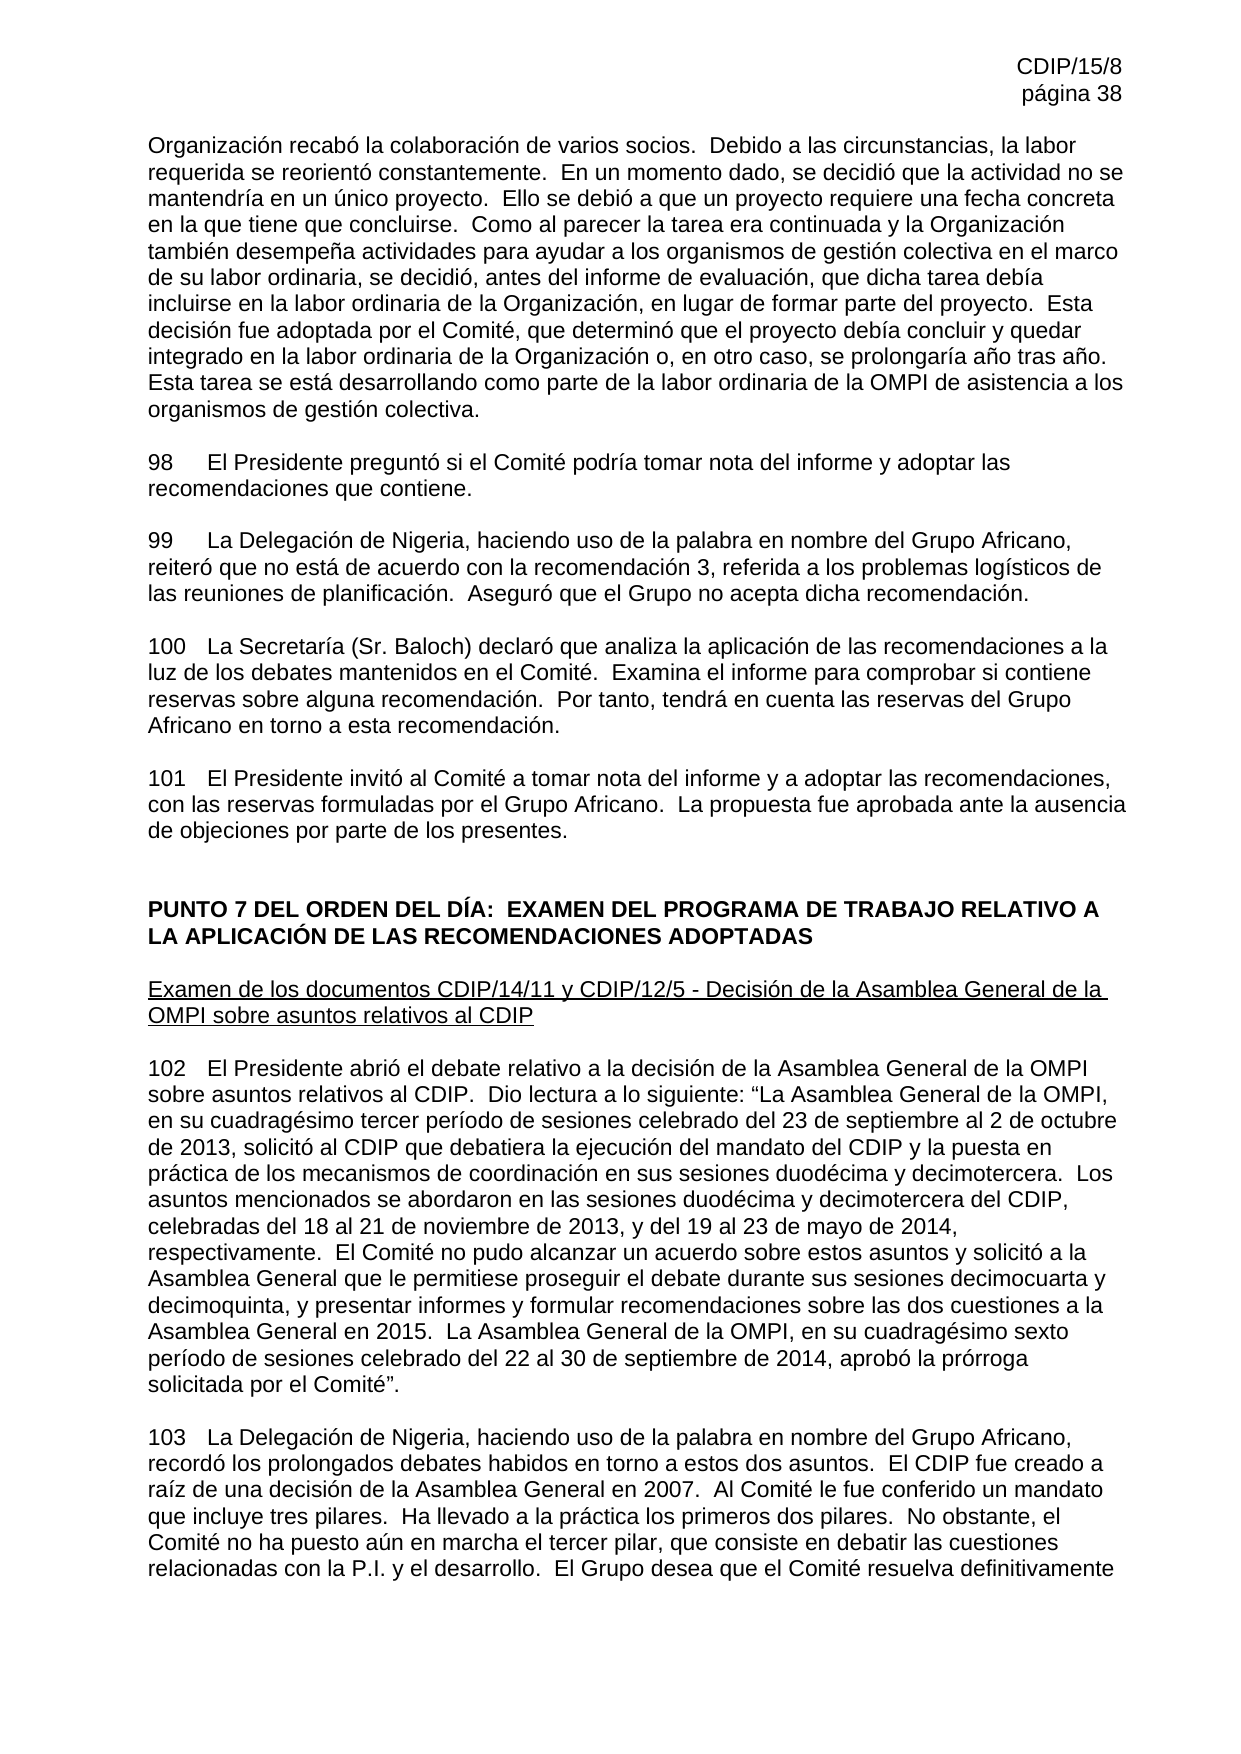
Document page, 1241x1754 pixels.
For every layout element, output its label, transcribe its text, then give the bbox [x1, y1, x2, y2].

text PUNTO 7 DEL ORDEN DEL DÍA: EXAMEN DEL PROGRAMA DE TRABAJO RELATIVO A LA APLICACIÓN DE LAS RECOMENDACIONES ADOPTADAS [148, 896, 1126, 949]
text La Delegación de Nigeria, haciendo uso de la palabra en nombre del Grupo Africano, reiteró que no está de acuerdo con la recomendación 3, referida a los problemas logísticos de las reuniones de planificación. Aseguró que el Grupo no acepta dicha recomendación. [148, 527, 1126, 607]
text El Presidente preguntó si el Comité podría tomar nota del informe y adoptar las recomendaciones que contiene. [148, 448, 1126, 501]
text El Presidente abrió el debate relativo a la decisión de la Asamblea General de la OMPI sobre asuntos relativos al CDIP. Dio lectura a lo siguiente: “La Asamblea General de la OMPI, en su cuadragésimo tercer período de sesiones celebrado del 23 de septiembre al 2 de octubre de 2013, solicitó al CDIP que debatiera la ejecución del mandato del CDIP y la puesta en práctica de los mecanismos de coordinación en sus sesiones duodécima y decimotercera. Los asuntos mencionados se abordaron en las sesiones duodécima y decimotercera del CDIP, celebradas del 18 al 21 de noviembre de 2013, y del 19 al 23 de mayo de 2014, respectivamente. El Comité no pudo alcanzar un acuerdo sobre estos asuntos y solicitó a la Asamblea General que le permitiese proseguir el debate durante sus sesiones decimocuarta y decimoquinta, y presentar informes y formular recomendaciones sobre las dos cuestiones a la Asamblea General en 2015. La Asamblea General de la OMPI, en su cuadragésimo sexto período de sesiones celebrado del 22 al 30 de septiembre de 2014, aprobó la prórroga solicitada por el Comité”. [148, 1054, 1127, 1397]
text Examen de los documentos CDIP/14/11 y CDIP/12/5 - Decisión de la Asamblea General de la OMPI sobre asuntos relativos al CDIP [148, 976, 1126, 1028]
text El Presidente invitó al Comité a tomar nota del informe y a adoptar las recomendaciones, con las reservas formuladas por el Grupo Africano. La propuesta fue aprobada ante la ausencia de objeciones por parte de los presentes. [148, 765, 1126, 844]
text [148, 132, 1126, 422]
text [148, 1423, 1126, 1582]
text La Secretaría (Sr. Baloch) declaró que analiza la aplicación de las recomendaciones a la luz de los debates mantenidos en el Comité. Examina el informe para comprobar si contiene reservas sobre alguna recomendación. Por tanto, tendrá en cuenta las reservas del Grupo Africano en torno a esta recomendación. [148, 633, 1126, 738]
